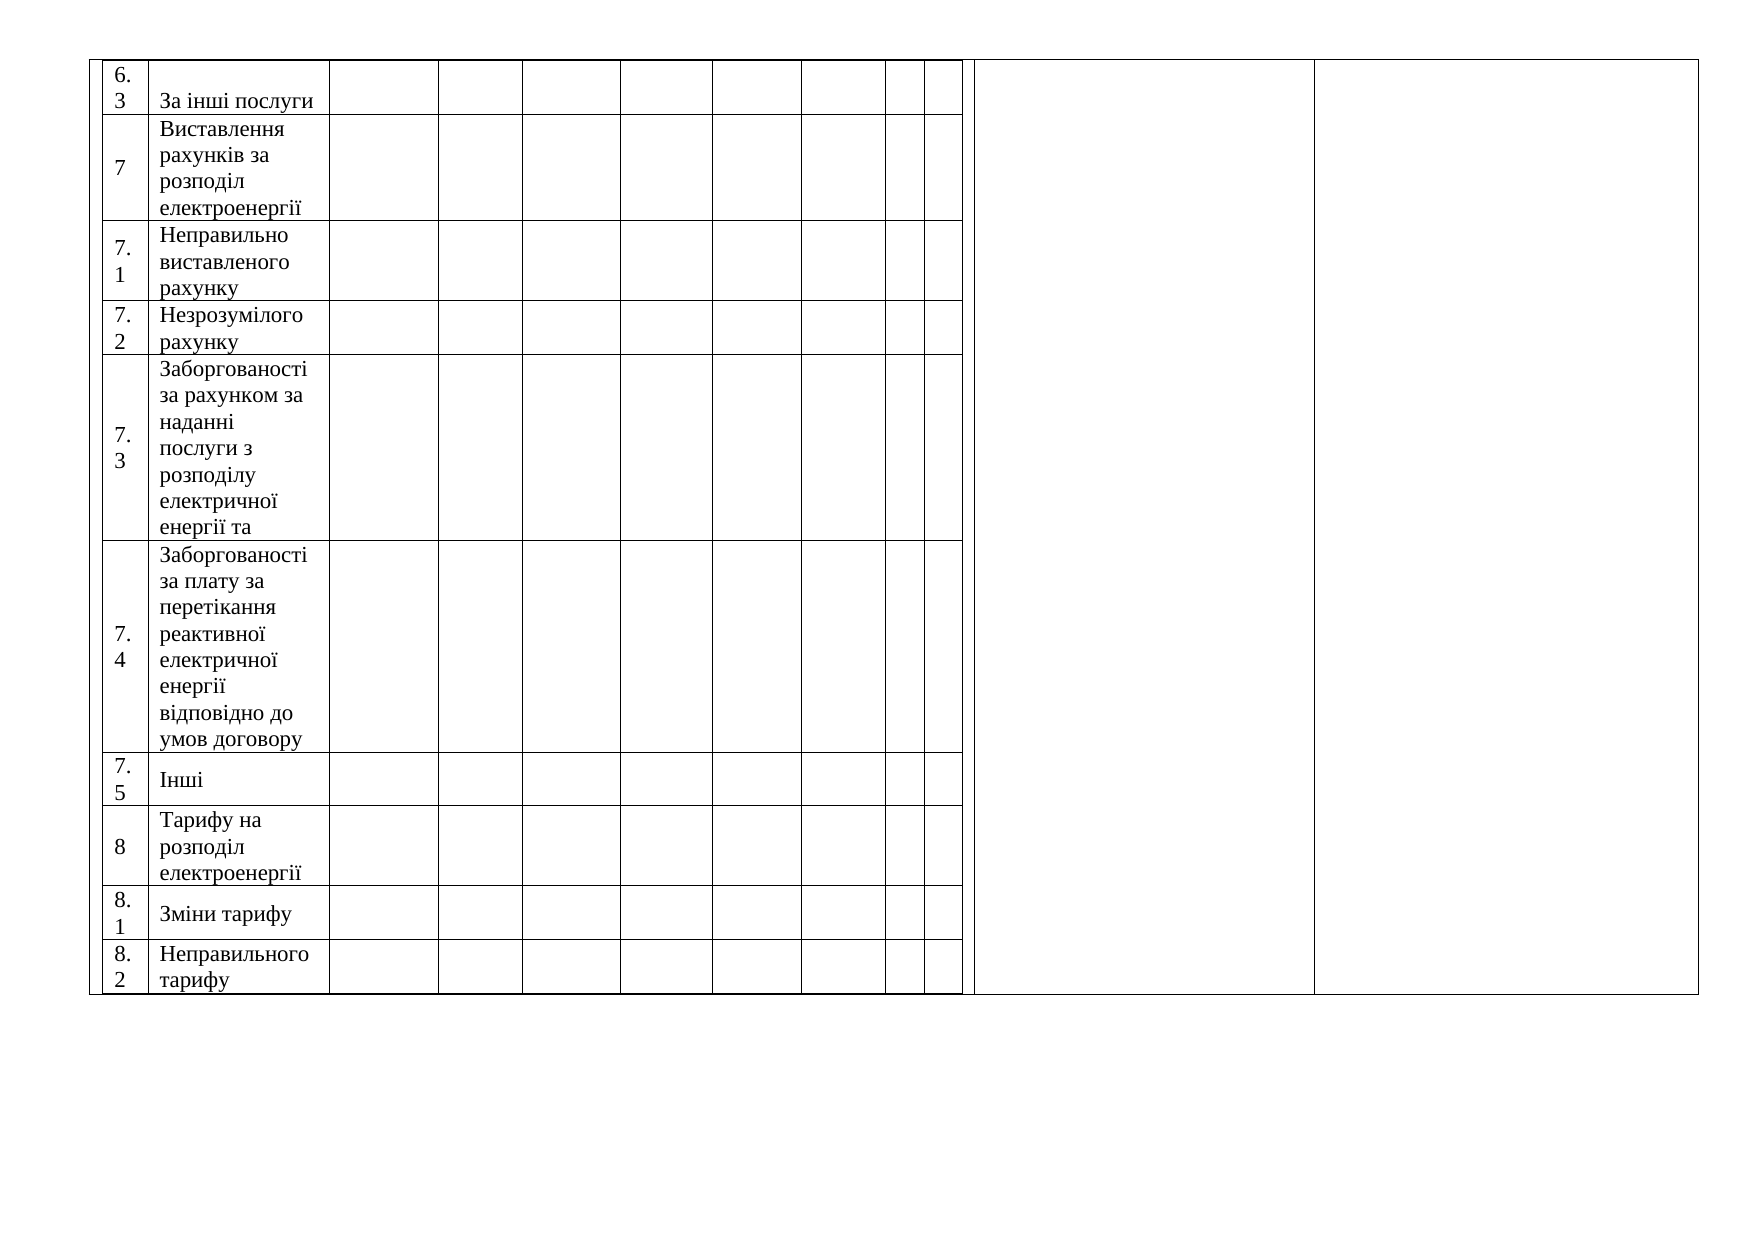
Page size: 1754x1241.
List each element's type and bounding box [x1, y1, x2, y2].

table_cell [137, 886, 148, 939]
table_cell [523, 301, 620, 354]
table_cell [925, 301, 962, 354]
table_cell [318, 806, 329, 885]
table_cell [621, 940, 712, 993]
table_cell [523, 115, 620, 220]
table_cell [886, 806, 924, 885]
table_cell [439, 301, 522, 354]
table_cell [886, 221, 924, 300]
table_cell [802, 940, 885, 993]
table_cell [439, 115, 522, 220]
table_cell [103, 753, 114, 805]
table_cell [137, 61, 148, 114]
table_cell [886, 355, 924, 540]
table_cell [523, 221, 620, 300]
table_cell [149, 355, 159, 540]
table_cell [149, 301, 159, 354]
table_cell [802, 221, 885, 300]
table_cell [802, 115, 885, 220]
table_cell [802, 886, 885, 939]
table_cell [975, 60, 1314, 994]
table_cell [318, 355, 329, 540]
table_cell [523, 806, 620, 885]
table_cell [439, 541, 522, 752]
table_cell [886, 61, 924, 114]
table_cell [925, 355, 962, 540]
table_cell [318, 940, 329, 993]
table_cell [439, 886, 522, 939]
table_cell [713, 355, 801, 540]
table_cell [802, 301, 885, 354]
table_cell [713, 115, 801, 220]
table_cell [802, 61, 885, 114]
table_cell [925, 806, 962, 885]
table_cell [149, 940, 159, 993]
table_cell [621, 61, 712, 114]
table_cell [439, 221, 522, 300]
table_cell [925, 940, 962, 993]
table_cell [137, 753, 148, 805]
table_cell [523, 753, 620, 805]
table_cell [318, 221, 329, 300]
table_cell [523, 886, 620, 939]
table_cell [523, 940, 620, 993]
table_cell [330, 61, 438, 114]
table_cell [149, 221, 159, 300]
table_cell [621, 355, 712, 540]
table_cell [925, 221, 962, 300]
table_cell [802, 806, 885, 885]
table_cell [439, 806, 522, 885]
table_cell [802, 355, 885, 540]
table_cell [330, 301, 438, 354]
table_cell [330, 355, 438, 540]
table_cell [149, 541, 159, 752]
table_cell [621, 221, 712, 300]
table_cell [439, 355, 522, 540]
table_cell [90, 60, 102, 994]
table_cell [330, 940, 438, 993]
table_cell [330, 541, 438, 752]
table_cell [103, 301, 114, 354]
table_cell [103, 886, 114, 939]
table_cell [523, 355, 620, 540]
table_cell [318, 115, 329, 220]
table_cell [103, 541, 148, 752]
table_cell [103, 61, 114, 114]
table_cell [886, 753, 924, 805]
table_cell [802, 541, 885, 752]
table_cell [330, 806, 438, 885]
table_cell [318, 301, 329, 354]
table_cell [523, 541, 620, 752]
table_cell [103, 355, 148, 540]
table_cell [802, 753, 885, 805]
table_cell [886, 301, 924, 354]
table_cell [318, 541, 329, 752]
table_cell [621, 541, 712, 752]
table_cell [103, 806, 148, 885]
table_cell [713, 806, 801, 885]
table_cell [713, 940, 801, 993]
table_cell [1315, 60, 1698, 994]
table_cell [713, 753, 801, 805]
table_cell [963, 60, 974, 994]
table_cell [713, 301, 801, 354]
table_cell [137, 301, 148, 354]
table_cell [103, 115, 148, 220]
table_cell [330, 753, 438, 805]
table_cell [713, 886, 801, 939]
table_cell [330, 221, 438, 300]
table_cell [621, 115, 712, 220]
table_cell [621, 806, 712, 885]
table_cell [149, 753, 329, 805]
table_cell [103, 940, 114, 993]
table_cell [925, 61, 962, 114]
table_cell [439, 753, 522, 805]
table_cell [523, 61, 620, 114]
table_cell [621, 753, 712, 805]
table_cell [103, 221, 148, 300]
table_cell [149, 806, 159, 885]
table_cell [439, 61, 522, 114]
table_cell [137, 940, 148, 993]
table_cell [713, 61, 801, 114]
table_cell [925, 753, 962, 805]
table_cell [330, 886, 438, 939]
table_cell [713, 541, 801, 752]
table_cell [925, 115, 962, 220]
table_cell [621, 886, 712, 939]
table_cell [621, 301, 712, 354]
table_cell [713, 221, 801, 300]
table_cell [925, 541, 962, 752]
table_cell [886, 940, 924, 993]
table_cell [330, 115, 438, 220]
table_cell [925, 886, 962, 939]
table_cell [149, 886, 329, 939]
table_cell [886, 115, 924, 220]
table_cell [149, 61, 329, 114]
table_cell [439, 940, 522, 993]
table_cell [149, 115, 159, 220]
table_cell [886, 886, 924, 939]
table_cell [886, 541, 924, 752]
